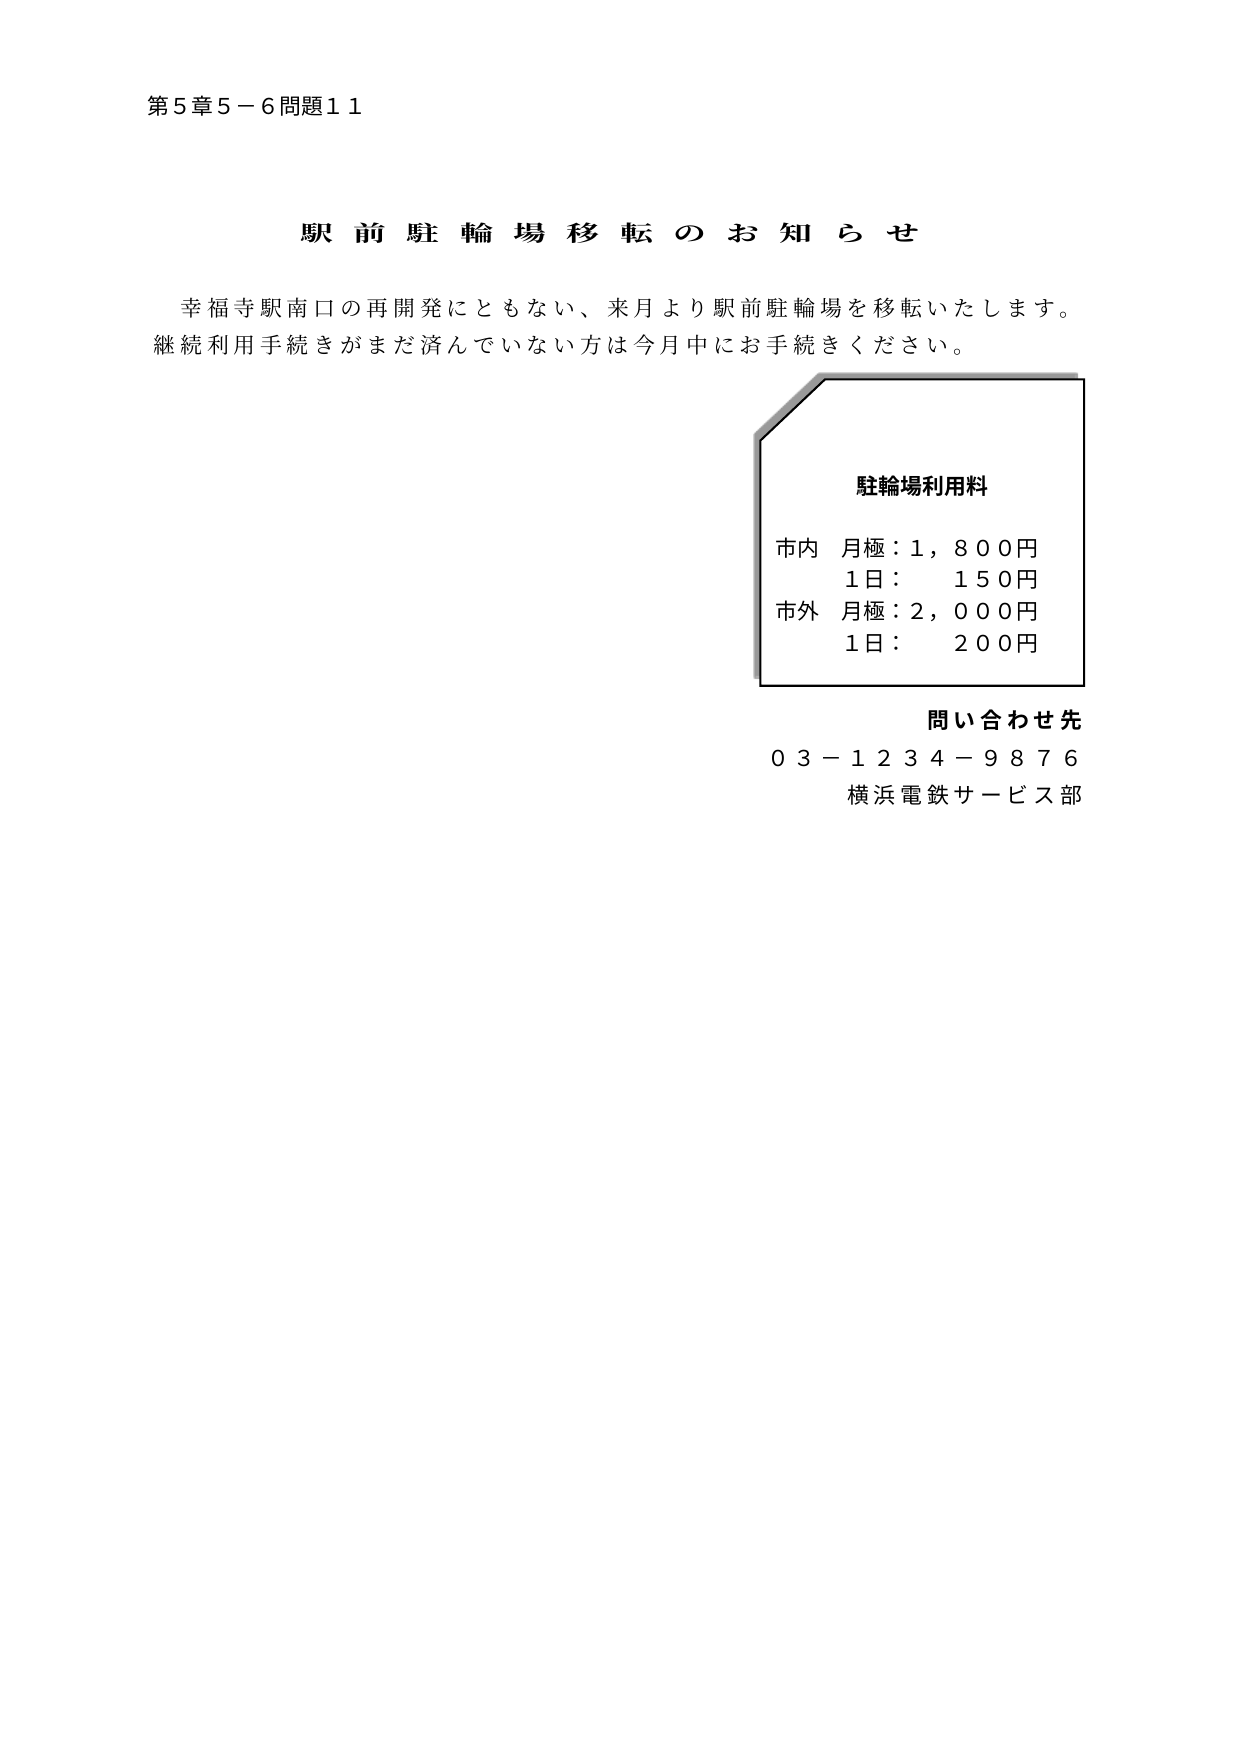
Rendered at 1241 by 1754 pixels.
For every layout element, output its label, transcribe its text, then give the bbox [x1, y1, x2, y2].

text 横浜電鉄サービス部 [153, 775, 1087, 813]
text 問い合わせ先 [153, 700, 1087, 738]
text 駅前駐輪場移転のお知らせ [153, 213, 1087, 250]
text ０３－１２３４－９８７６ [153, 738, 1087, 775]
text 幸福寺駅南口の再開発にともない、来月より駅前駐輪場を移転いたします。継続利用手続きがまだ済んでいない方は今月中にお手続きください。 [153, 288, 1087, 363]
